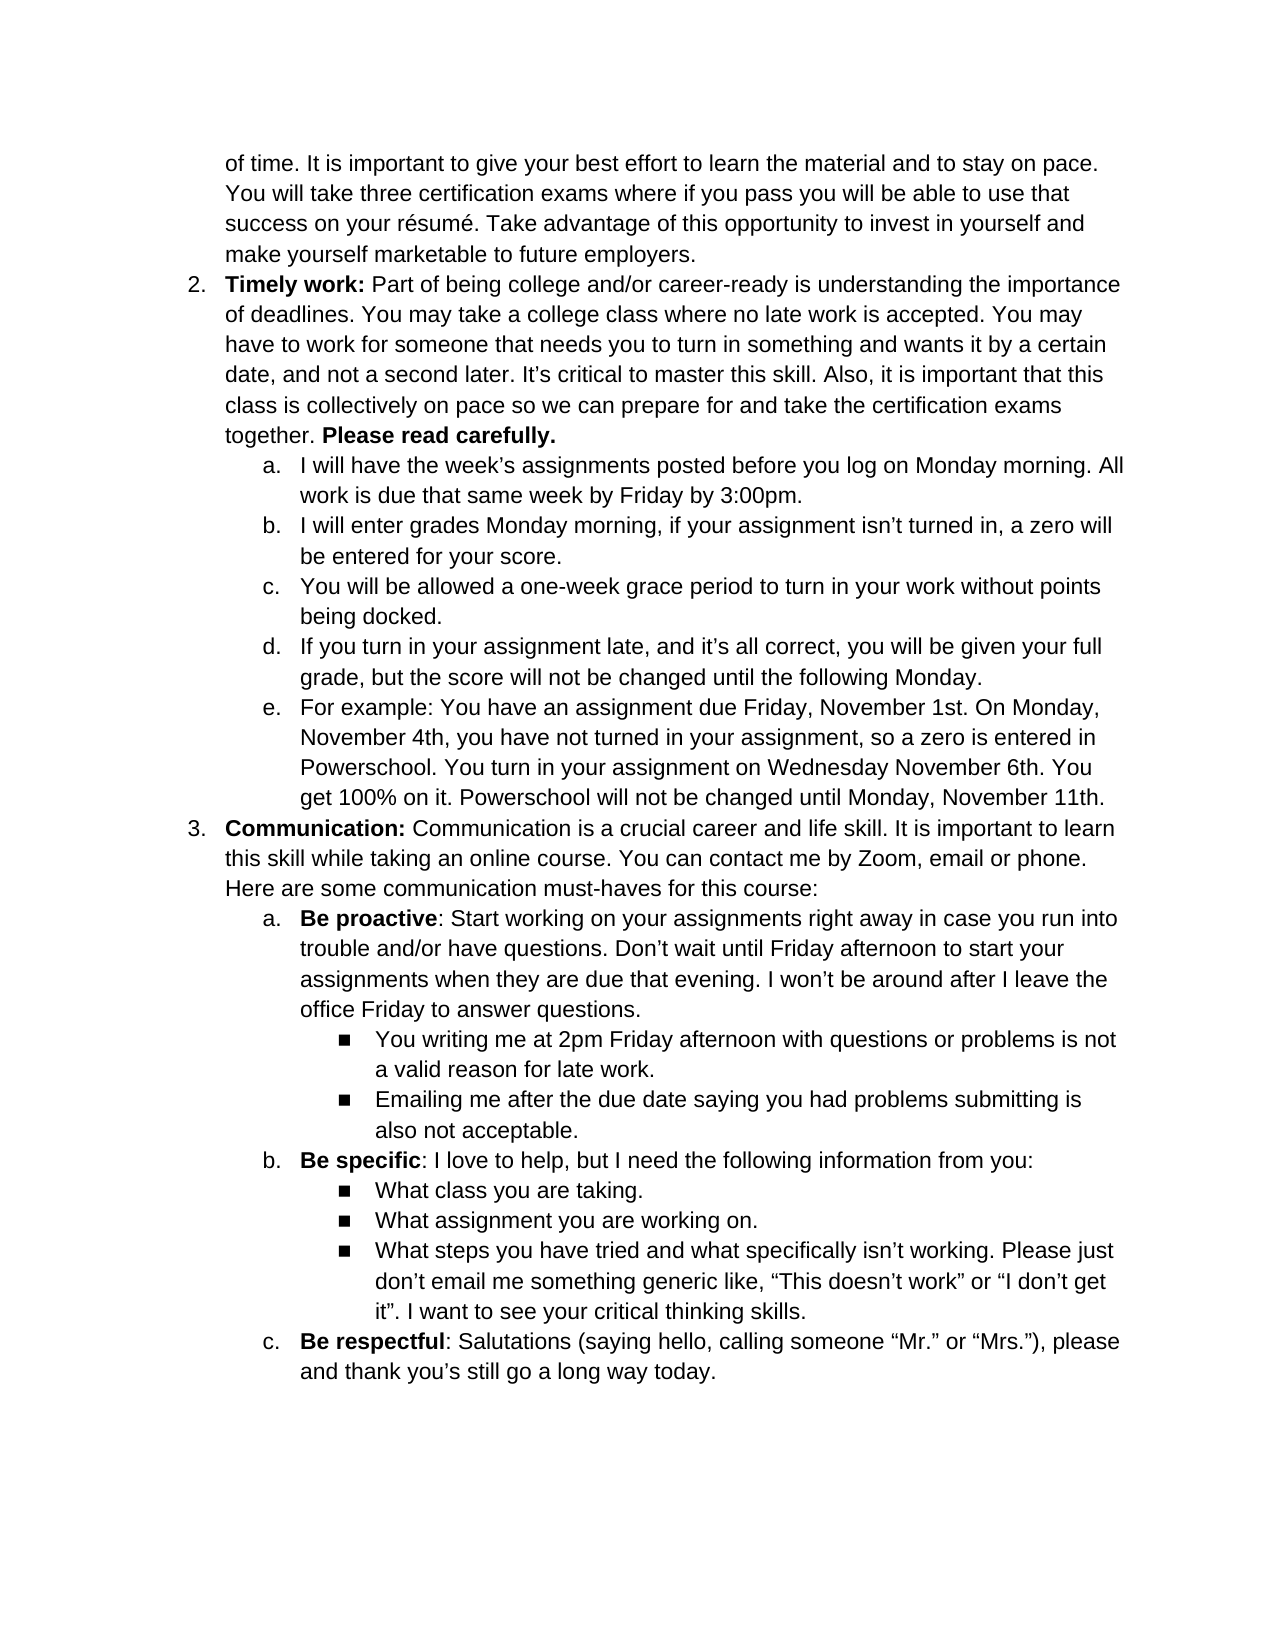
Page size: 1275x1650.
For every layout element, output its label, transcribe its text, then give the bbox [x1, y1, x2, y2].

list Emailing me after the due date saying you had problems submitting is also not acceptable. [337, 1086, 1125, 1143]
list Be proactive: Start working on your assignments right away in case you run into trouble and/or have questions. Don’t wait until Friday afternoon to start your assignments when they are due that evening. I won’t be around after I leave the office Friday to answer questions. [262, 905, 1125, 1022]
list Be respectful: Salutations (saying hello, calling someone “Mr.” or “Mrs.”), please and thank you’s still go a long way today. [262, 1328, 1125, 1385]
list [187, 150, 1125, 267]
list I will enter grades Monday morning, if your assignment isn’t turned in, a zero will be entered for your score. [262, 512, 1125, 569]
list What assignment you are working on. [337, 1207, 1125, 1234]
list What steps you have tried and what specifically isn’t working. Please just don’t email me something generic like, “This doesn’t work” or “I don’t get it”. I want to see your critical thinking skills. [337, 1237, 1125, 1324]
list What class you are taking. [337, 1177, 1125, 1203]
list Communication: Communication is a crucial career and life skill. It is important to learn this skill while taking an online course. You can contact me by Zoom, email or phone. Here are some communication must-haves for this course: [187, 814, 1125, 901]
list You will be allowed a one-week grace period to turn in your work without points being docked. [262, 573, 1125, 629]
list You writing me at 2pm Friday afternoon with questions or problems is not a valid reason for late work. [337, 1026, 1125, 1083]
list Timely work: Part of being college and/or career-ready is understanding the importance of deadlines. You may take a college class where no late work is accepted. You may have to work for someone that needs you to turn in something and wants it by a certain date, and not a second later. It’s critical to master this skill. Also, it is important that this class is collectively on pace so we can prepare for and take the certification exams together. Please read carefully. [187, 271, 1125, 448]
list Be specific: I love to help, but I need the following information from you: [262, 1147, 1125, 1173]
list I will have the week’s assignments posted before you log on Monday morning. All work is due that same week by Friday by 3:00pm. [262, 452, 1125, 509]
list If you turn in your assignment late, and it’s all correct, you will be given your full grade, but the score will not be changed until the following Monday. [262, 633, 1125, 690]
list For example: You have an assignment due Friday, November 1st. On Monday, November 4th, you have not turned in your assignment, so a zero is entered in Powerschool. You turn in your assignment on Wednesday November 6th. You get 100% on it. Powerschool will not be changed until Monday, November 11th. [262, 694, 1125, 811]
